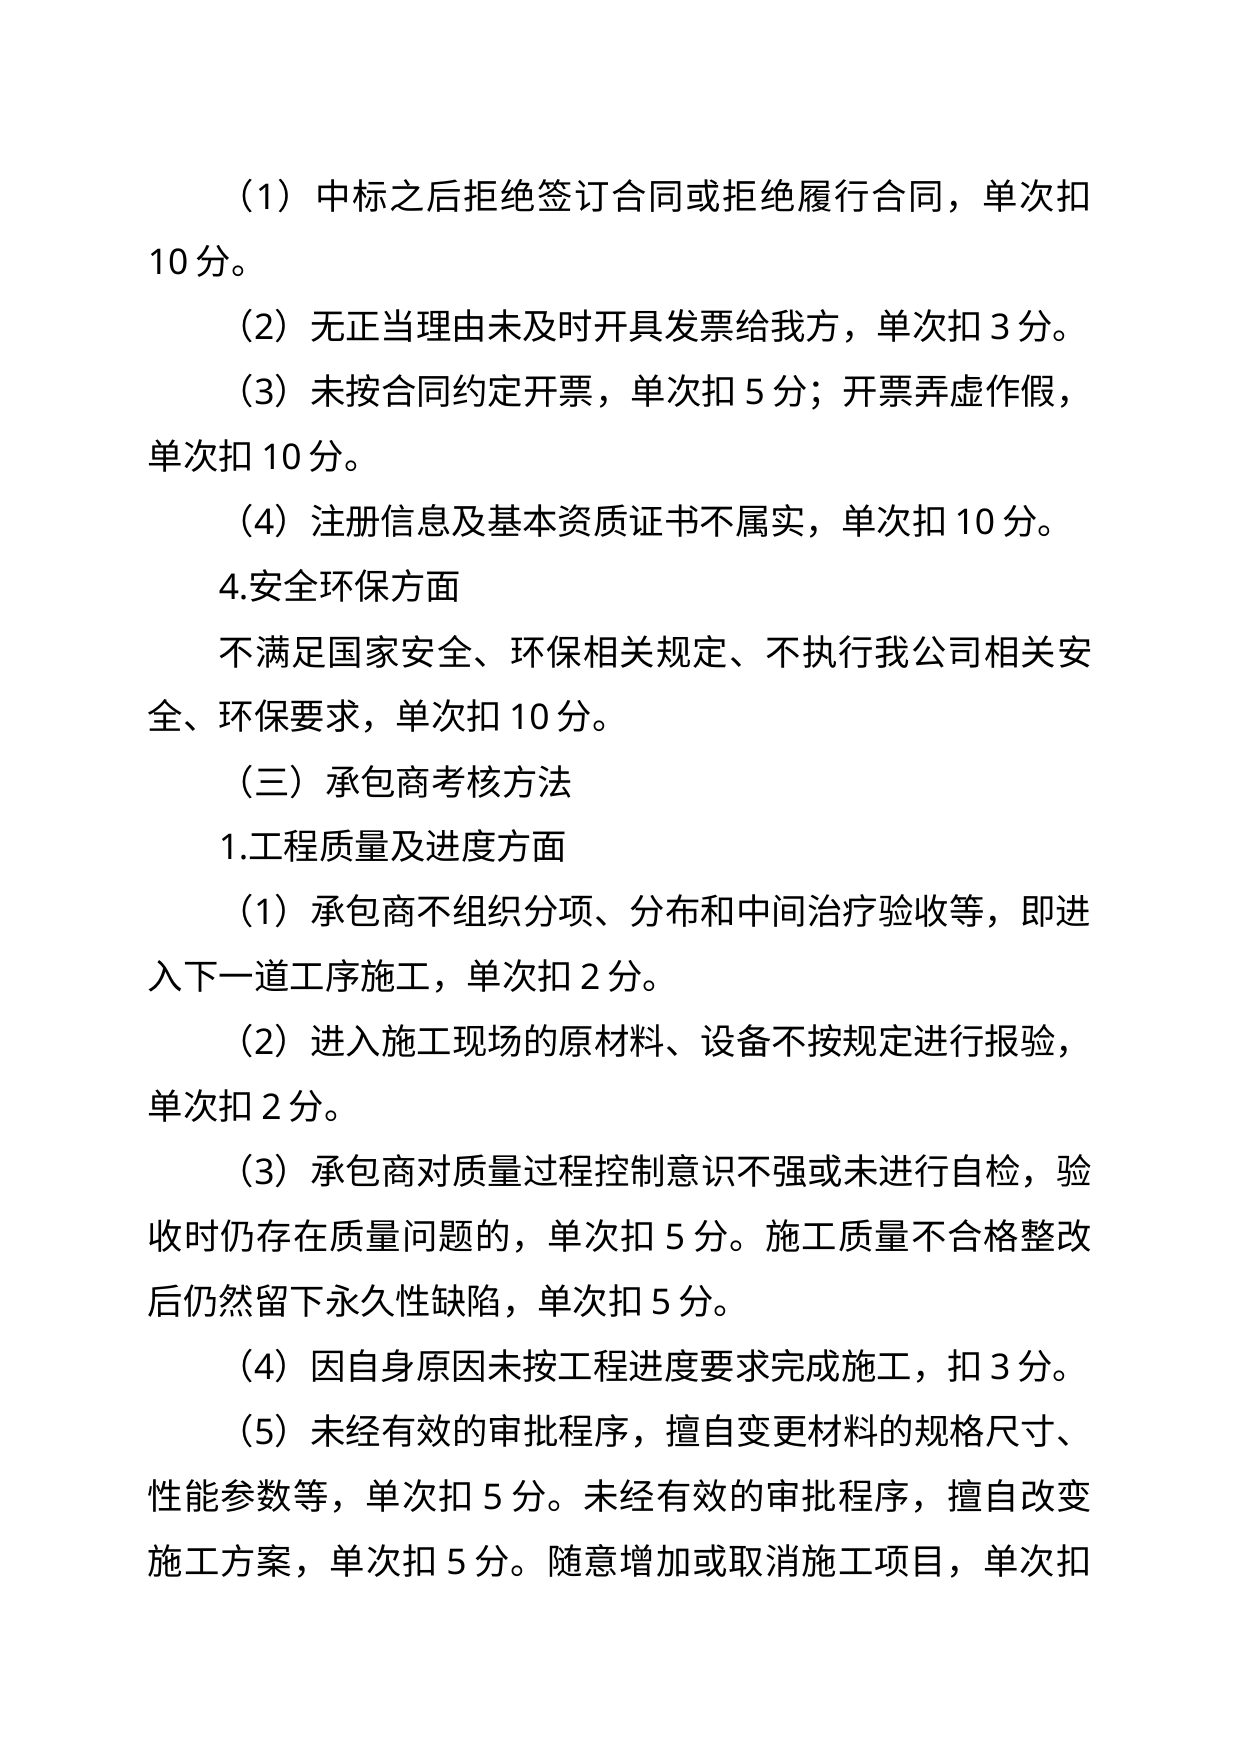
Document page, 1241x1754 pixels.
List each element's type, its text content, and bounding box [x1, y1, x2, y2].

text （4）注册信息及基本资质证书不属实，单次扣10分。 [148, 487, 1092, 552]
list 进入施工现场的原材料、设备不按规定进行报验，单次扣2分。 [148, 1007, 1092, 1137]
text （1）中标之后拒绝签订合同或拒绝履行合同，单次扣10分。 [148, 162, 1092, 292]
text 1.工程质量及进度方面 [148, 812, 1092, 877]
text 不满足国家安全、环保相关规定、不执行我公司相关安全、环保要求，单次扣10分。 [148, 617, 1092, 747]
text （4）因自身原因未按工程进度要求完成施工，扣3分。 [148, 1332, 1092, 1397]
list 承包商考核方法 [148, 747, 1092, 812]
list 承包商不组织分项、分布和中间治疗验收等，即进入下一道工序施工，单次扣2分。 [148, 877, 1092, 1007]
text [148, 1397, 1092, 1592]
text （3）承包商对质量过程控制意识不强或未进行自检，验收时仍存在质量问题的，单次扣5分。施工质量不合格整改后仍然留下永久性缺陷，单次扣5分。 [148, 1137, 1092, 1332]
text （2）无正当理由未及时开具发票给我方，单次扣3分。 [148, 292, 1092, 357]
text 4.安全环保方面 [148, 552, 1092, 617]
text （3）未按合同约定开票，单次扣5分；开票弄虚作假，单次扣10分。 [148, 357, 1092, 487]
